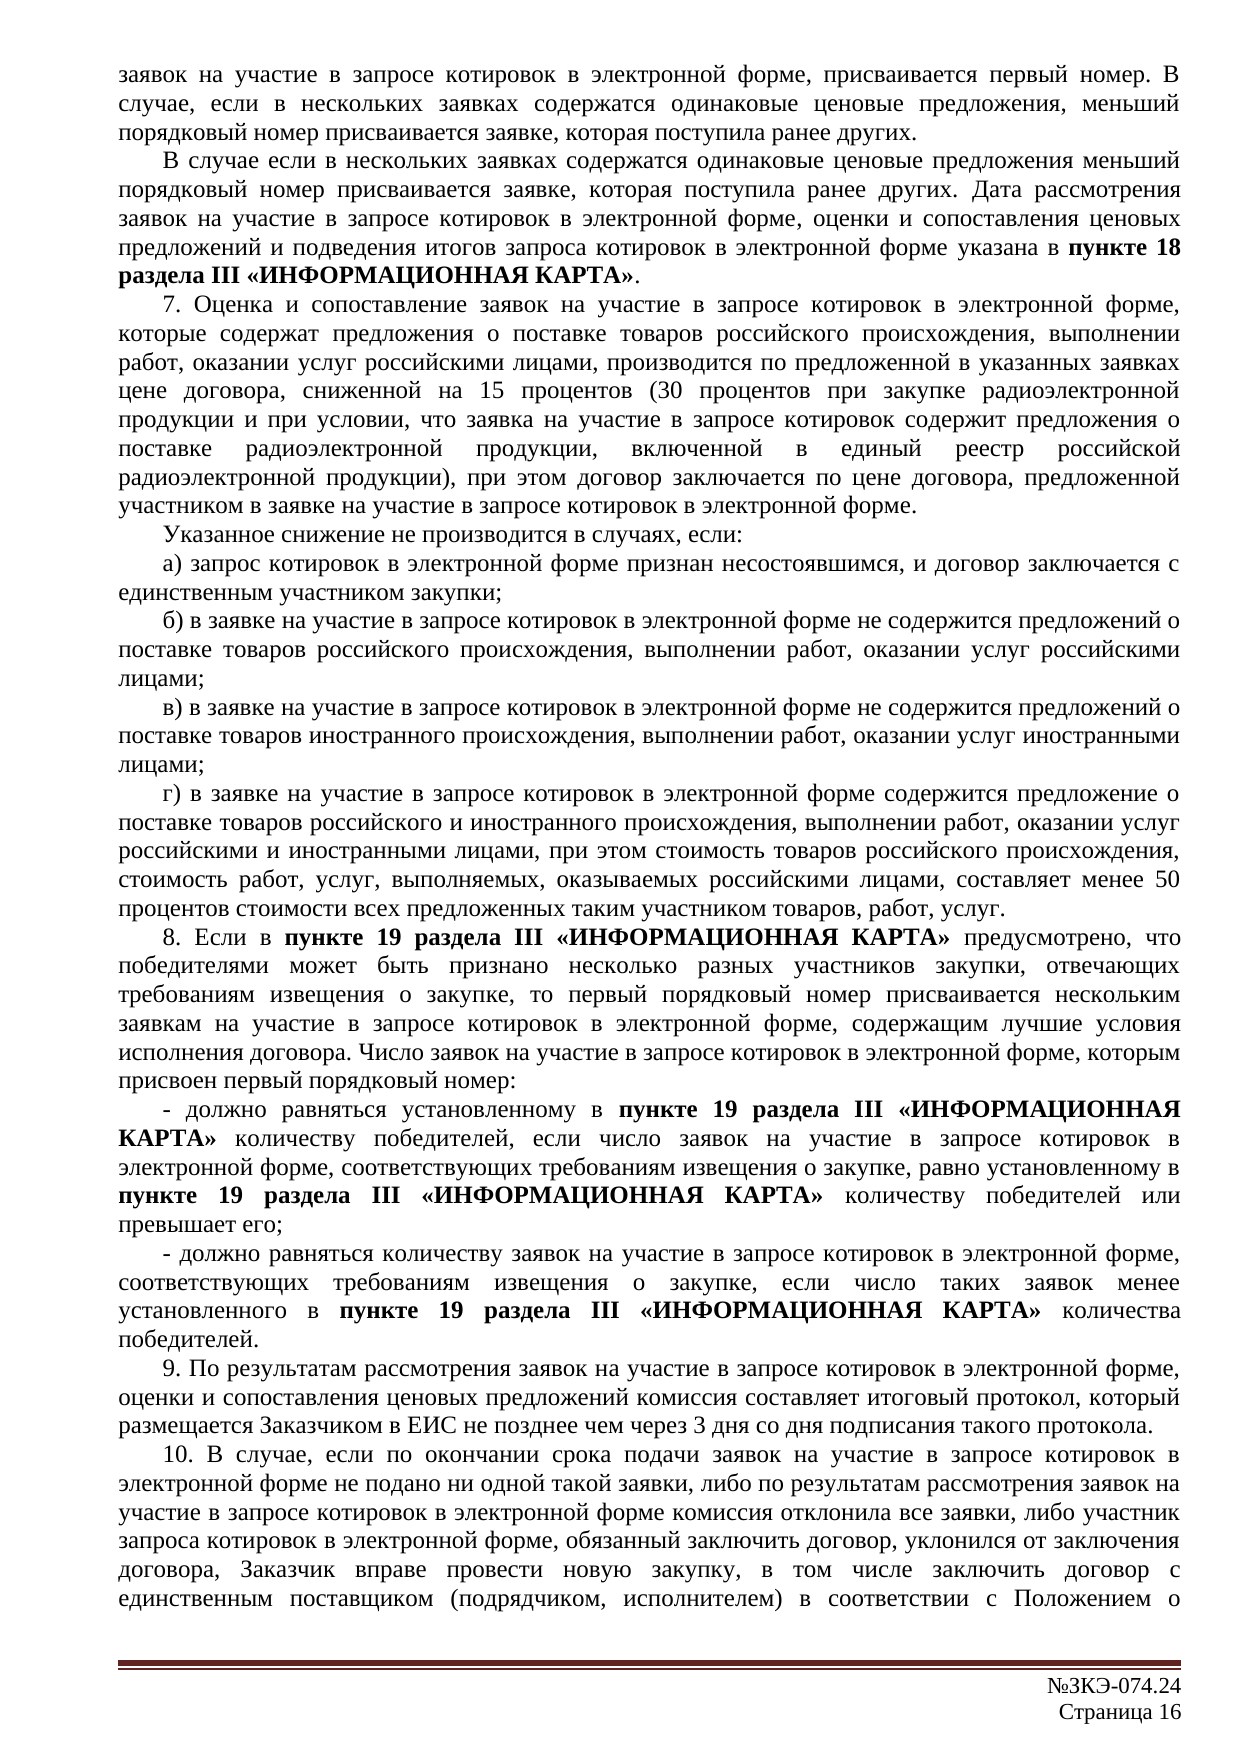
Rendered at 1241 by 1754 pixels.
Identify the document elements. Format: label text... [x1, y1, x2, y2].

text 9. По результатам рассмотрения заявок на участие в запросе котировок в электронной форме, оценки и сопоставления ценовых предложений комиссия составляет итоговый протокол, который размещается Заказчиком в ЕИС не позднее чем через 3 дня со дня подписания такого протокола. [118, 1353, 1181, 1439]
text В случае если в нескольких заявках содержатся одинаковые ценовые предложения меньший порядковый номер присваивается заявке, которая поступила ранее других. Дата рассмотрения заявок на участие в запросе котировок в электронной форме, оценки и сопоставления ценовых предложений и подведения итогов запроса котировок в электронной форме указана в пункте 18 раздела III «ИНФОРМАЦИОННАЯ КАРТА». [118, 145, 1181, 289]
text - должно равняться установленному в пункте 19 раздела III «ИНФОРМАЦИОННАЯ КАРТА» количеству победителей, если число заявок на участие в запросе котировок в электронной форме, соответствующих требованиям извещения о закупке, равно установленному в пункте 19 раздела III «ИНФОРМАЦИОННАЯ КАРТА» количеству победителей или превышает его; [118, 1094, 1181, 1238]
text - должно равняться количеству заявок на участие в запросе котировок в электронной форме, соответствующих требованиям извещения о закупке, если число таких заявок менее установленного в пункте 19 раздела III «ИНФОРМАЦИОННАЯ КАРТА» количества победителей. [118, 1238, 1181, 1353]
text 7. Оценка и сопоставление заявок на участие в запросе котировок в электронной форме, которые содержат предложения о поставке товаров российского происхождения, выполнении работ, оказании услуг российскими лицами, производится по предложенной в указанных заявках цене договора, сниженной на 15 процентов (30 процентов при закупке радиоэлектронной продукции и при условии, что заявка на участие в запросе котировок содержит предложения о поставке радиоэлектронной продукции, включенной в единый реестр российской радиоэлектронной продукции), при этом договор заключается по цене договора, предложенной участником в заявке на участие в запросе котировок в электронной форме. [118, 289, 1181, 519]
text г) в заявке на участие в запросе котировок в электронной форме содержится предложение о поставке товаров российского и иностранного происхождения, выполнении работ, оказании услуг российскими и иностранными лицами, при этом стоимость товаров российского происхождения, стоимость работ, услуг, выполняемых, оказываемых российскими лицами, составляет менее 50 процентов стоимости всех предложенных таким участником товаров, работ, услуг. [118, 778, 1181, 922]
text в) в заявке на участие в запросе котировок в электронной форме не содержится предложений о поставке товаров иностранного происхождения, выполнении работ, оказании услуг иностранными лицами; [118, 692, 1181, 778]
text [118, 1439, 1181, 1612]
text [118, 59, 1181, 145]
text Указанное снижение не производится в случаях, если: [118, 519, 1181, 548]
text б) в заявке на участие в запросе котировок в электронной форме не содержится предложений о поставке товаров российского происхождения, выполнении работ, оказании услуг российскими лицами; [118, 605, 1181, 692]
text 8. Если в пункте 19 раздела III «ИНФОРМАЦИОННАЯ КАРТА» предусмотрено, что победителями может быть признано несколько разных участников закупки, отвечающих требованиям извещения о закупке, то первый порядковый номер присваивается нескольким заявкам на участие в запросе котировок в электронной форме, содержащим лучшие условия исполнения договора. Число заявок на участие в запросе котировок в электронной форме, которым присвоен первый порядковый номер: [118, 922, 1181, 1094]
text а) запрос котировок в электронной форме признан несостоявшимся, и договор заключается с единственным участником закупки; [118, 548, 1181, 605]
